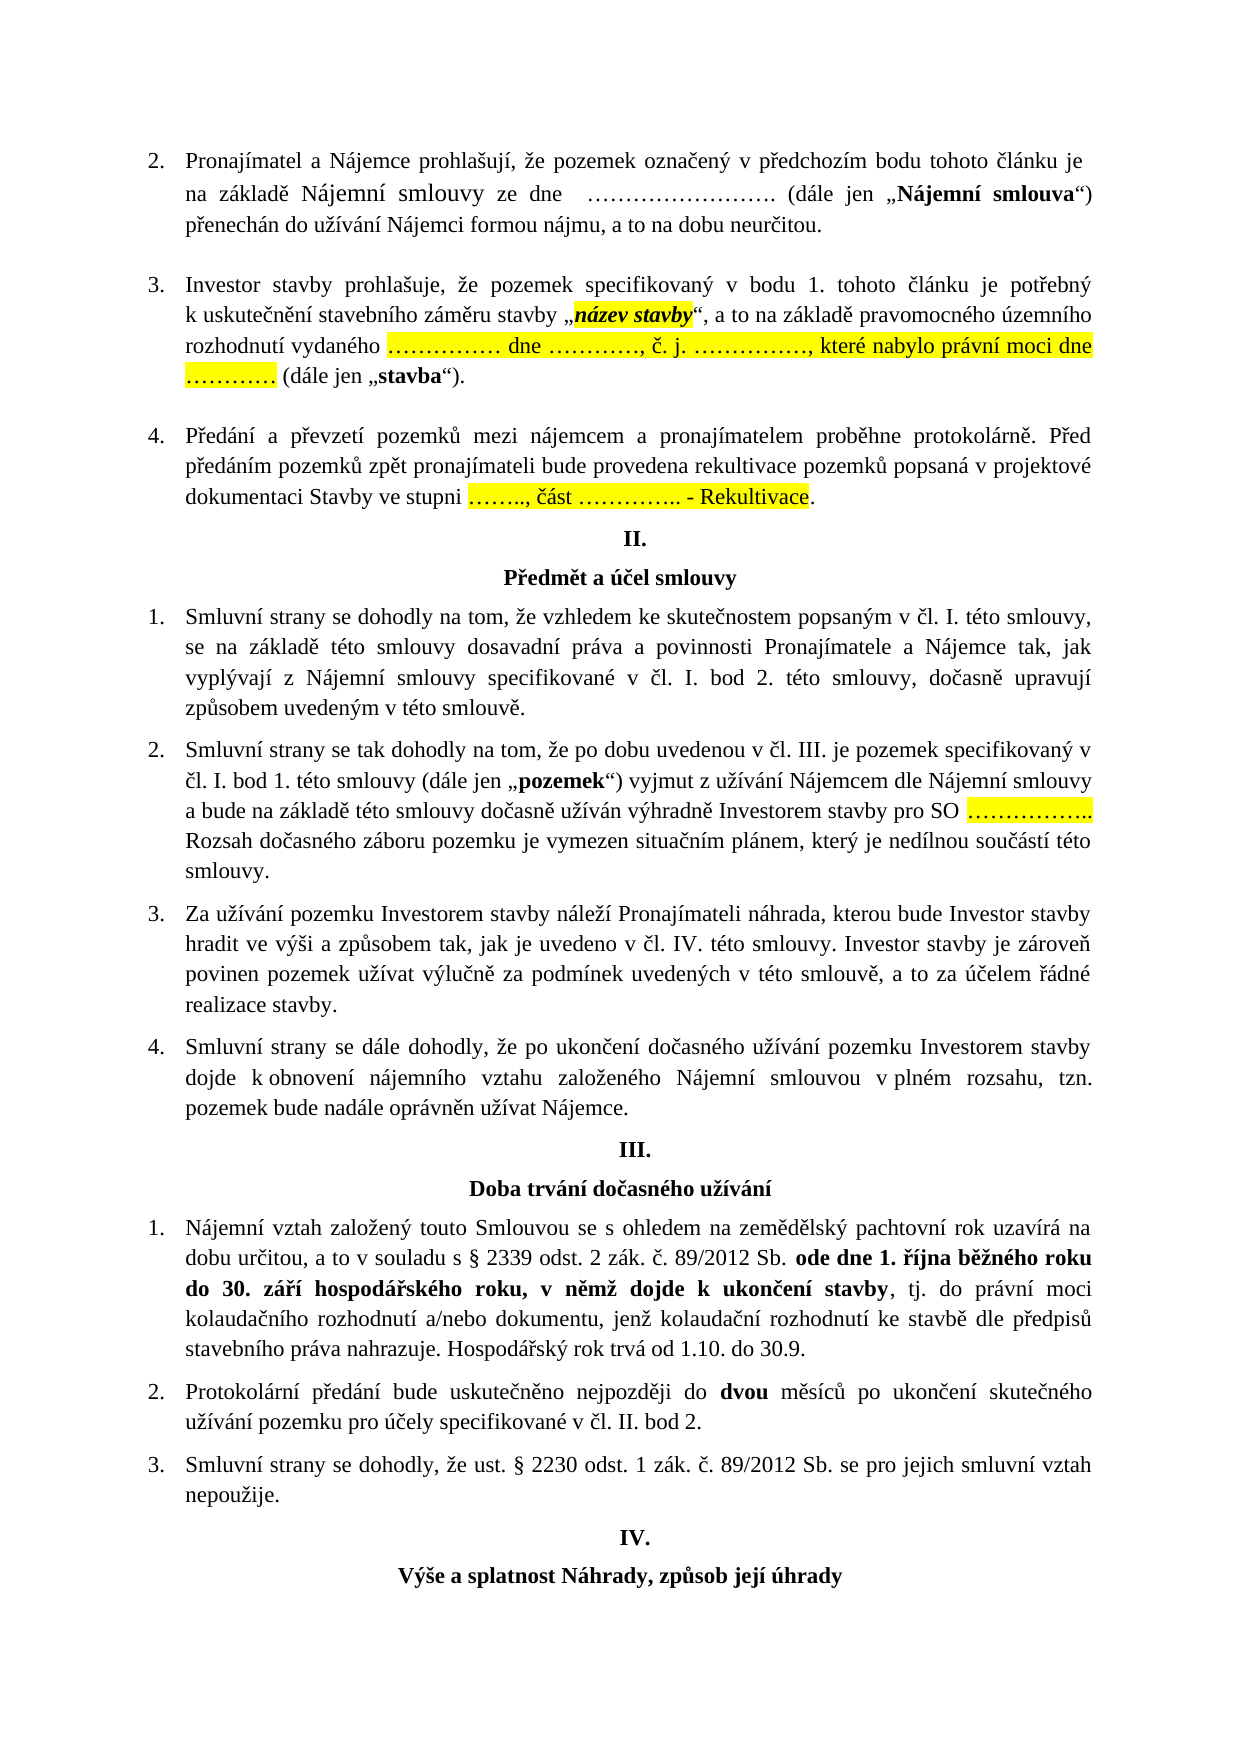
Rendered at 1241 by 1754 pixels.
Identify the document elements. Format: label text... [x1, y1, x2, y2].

text Protokolární předání bude uskutečněno nejpozději do dvou měsíců po ukončení skutečného užívání pozemku pro účely specifikované v čl. II. bod 2. [148, 1378, 1093, 1434]
list 2. Pronajímatel a Nájemce prohlašují, že pozemek označený v předchozím bodu tohoto článku je na základě Nájemní smlouvy ze dne ……………………. (dále jen „Nájemní smlouva“) přenechán do užívání Nájemci formou nájmu, a to na dobu neurčitou. [148, 148, 1093, 237]
list Předání a převzetí pozemků mezi nájemcem a pronajímatelem proběhne protokolárně. Před předáním pozemků zpět pronajímateli bude provedena rekultivace pozemků popsaná v projektové dokumentaci Stavby ve stupni …….., část ………….. - Rekultivace. [148, 422, 1093, 509]
text Smluvní strany se tak dohodly na tom, že po dobu uvedenou v čl. III. je pozemek specifikovaný v čl. I. bod 1. této smlouvy (dále jen „pozemek“) vyjmut z užívání Nájemcem dle Nájemní smlouvy a bude na základě této smlouvy dočasně užíván výhradně Investorem stavby pro SO …………….. Rozsah dočasného záboru pozemku je vymezen situačním plánem, který je nedílnou součástí této smlouvy. [148, 736, 1093, 884]
list Smluvní strany se dohodly, že ust. § 2230 odst. 1 zák. č. 89/2012 Sb. se pro jejich smluvní vztah nepoužije. [148, 1451, 1093, 1507]
list Investor stavby prohlašuje, že pozemek specifikovaný v bodu 1. tohoto článku je potřebný k uskutečnění stavebního záměru stavby „název stavby“, a to na základě pravomocného územního rozhodnutí vydaného …………… dne …………, č. j. ……………, které nabylo právní moci dne ………… (dále jen „stavba“). [148, 271, 1093, 388]
text Doba trvání dočasného užívání [148, 1175, 1093, 1202]
text Za užívání pozemku Investorem stavby náleží Pronajímateli náhrada, kterou bude Investor stavby hradit ve výši a způsobem tak, jak je uvedeno v čl. IV. této smlouvy. Investor stavby je zároveň povinen pozemek užívat výlučně za podmínek uvedených v této smlouvě, a to za účelem řádné realizace stavby. [148, 900, 1093, 1017]
text Nájemní vztah založený touto Smlouvou se s ohledem na zemědělský pachtovní rok uzavírá na dobu určitou, a to v souladu s § 2339 odst. 2 zák. č. 89/2012 Sb. ode dne 1. října běžného roku do 30. září hospodářského roku, v němž dojde k ukončení stavby, tj. do právní moci kolaudačního rozhodnutí a/nebo dokumentu, jenž kolaudační rozhodnutí ke stavbě dle předpisů stavebního práva nahrazuje. Hospodářský rok trvá od 1.10. do 30.9. [148, 1214, 1093, 1361]
text Výše a splatnost Náhrady, způsob její úhrady [148, 1562, 1093, 1589]
text Smluvní strany se dále dohodly, že po ukončení dočasného užívání pozemku Investorem stavby dojde k obnovení nájemního vztahu založeného Nájemní smlouvou v plném rozsahu, tzn. pozemek bude nadále oprávněn užívat Nájemce. [148, 1033, 1093, 1120]
text Předmět a účel smlouvy [148, 564, 1093, 591]
text Smluvní strany se dohodly na tom, že vzhledem ke skutečnostem popsaným v čl. I. této smlouvy, se na základě této smlouvy dosavadní práva a povinnosti Pronajímatele a Nájemce tak, jak vyplývají z Nájemní smlouvy specifikované v čl. I. bod 2. této smlouvy, dočasně upravují způsobem uvedeným v této smlouvě. [148, 603, 1093, 720]
